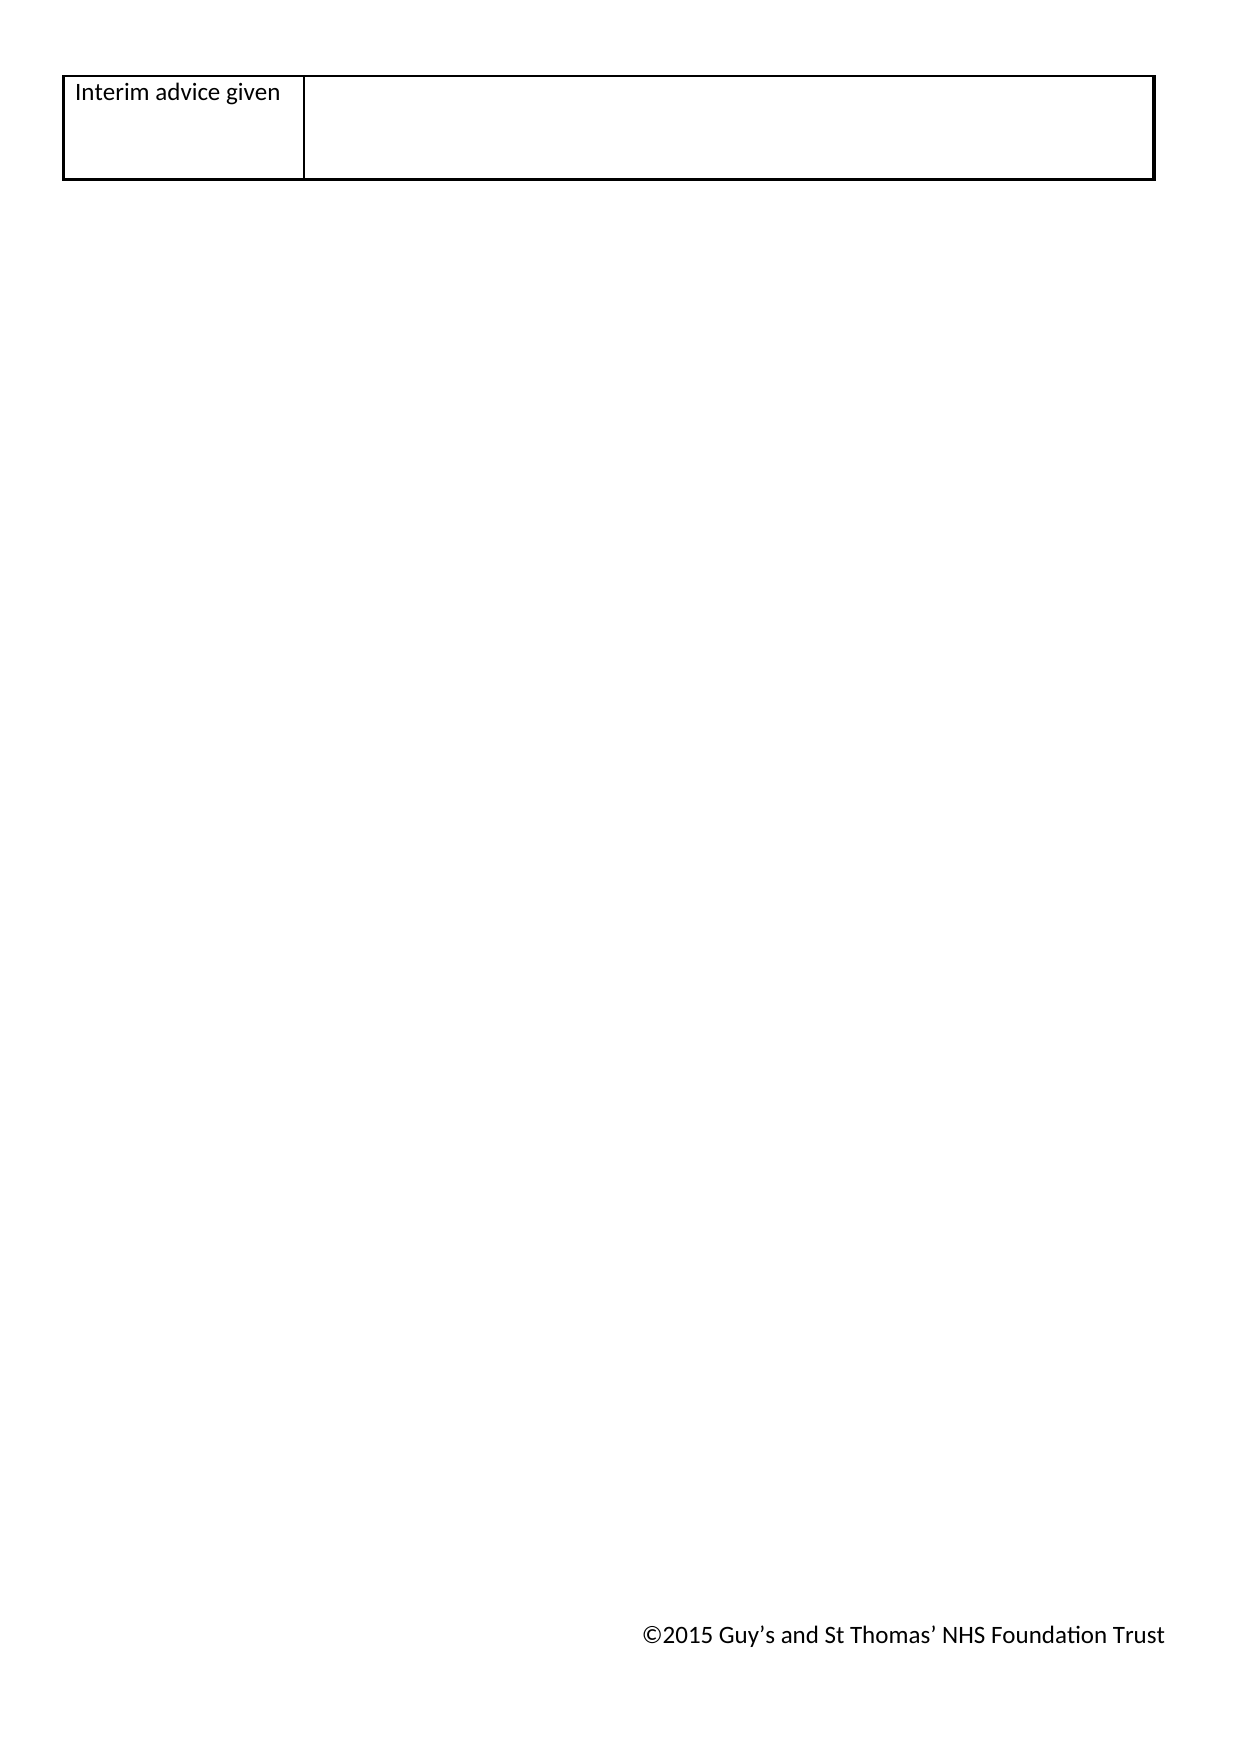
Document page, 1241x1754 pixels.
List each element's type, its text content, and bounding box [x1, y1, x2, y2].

table_cell [305, 77, 1152, 178]
table_cell Interim advice given [65, 77, 303, 178]
